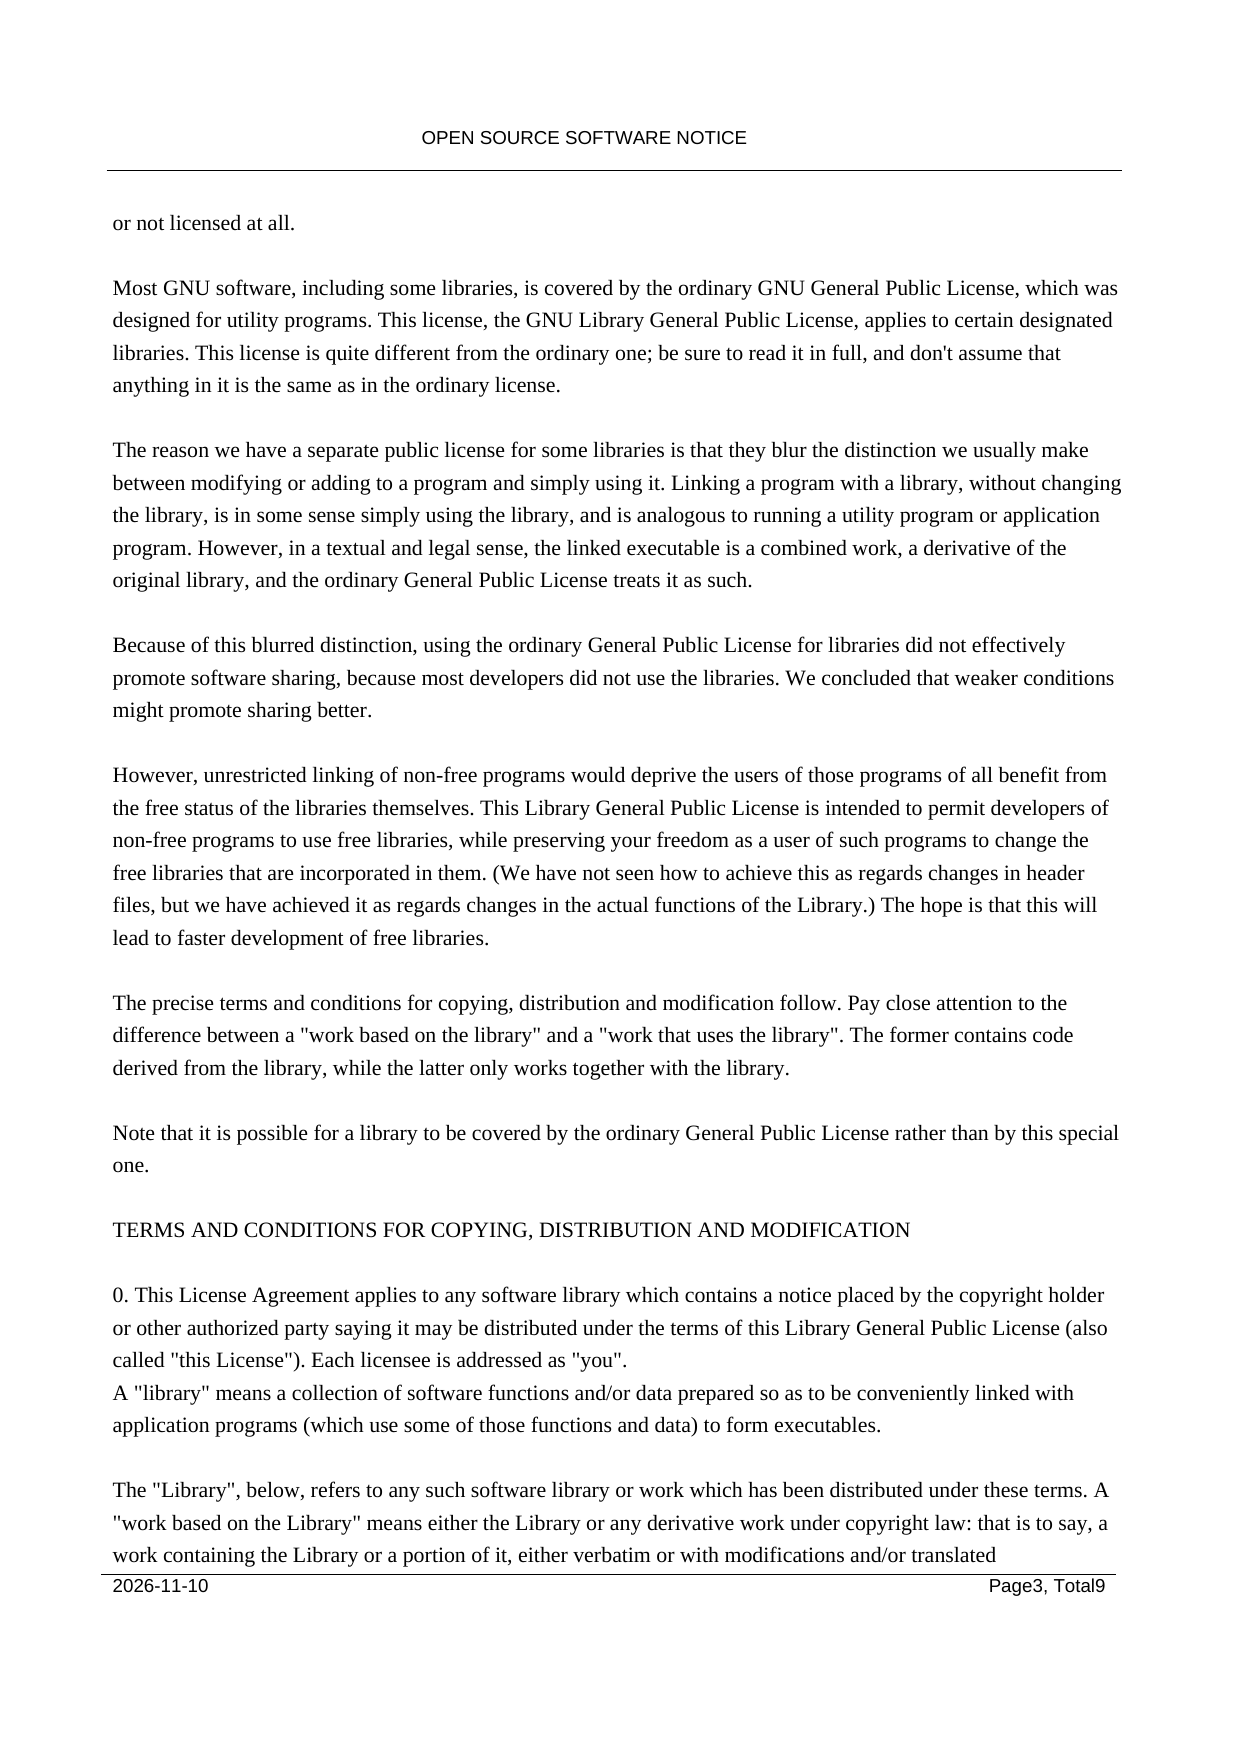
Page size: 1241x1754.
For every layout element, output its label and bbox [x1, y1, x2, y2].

text [112, 206, 1128, 1571]
